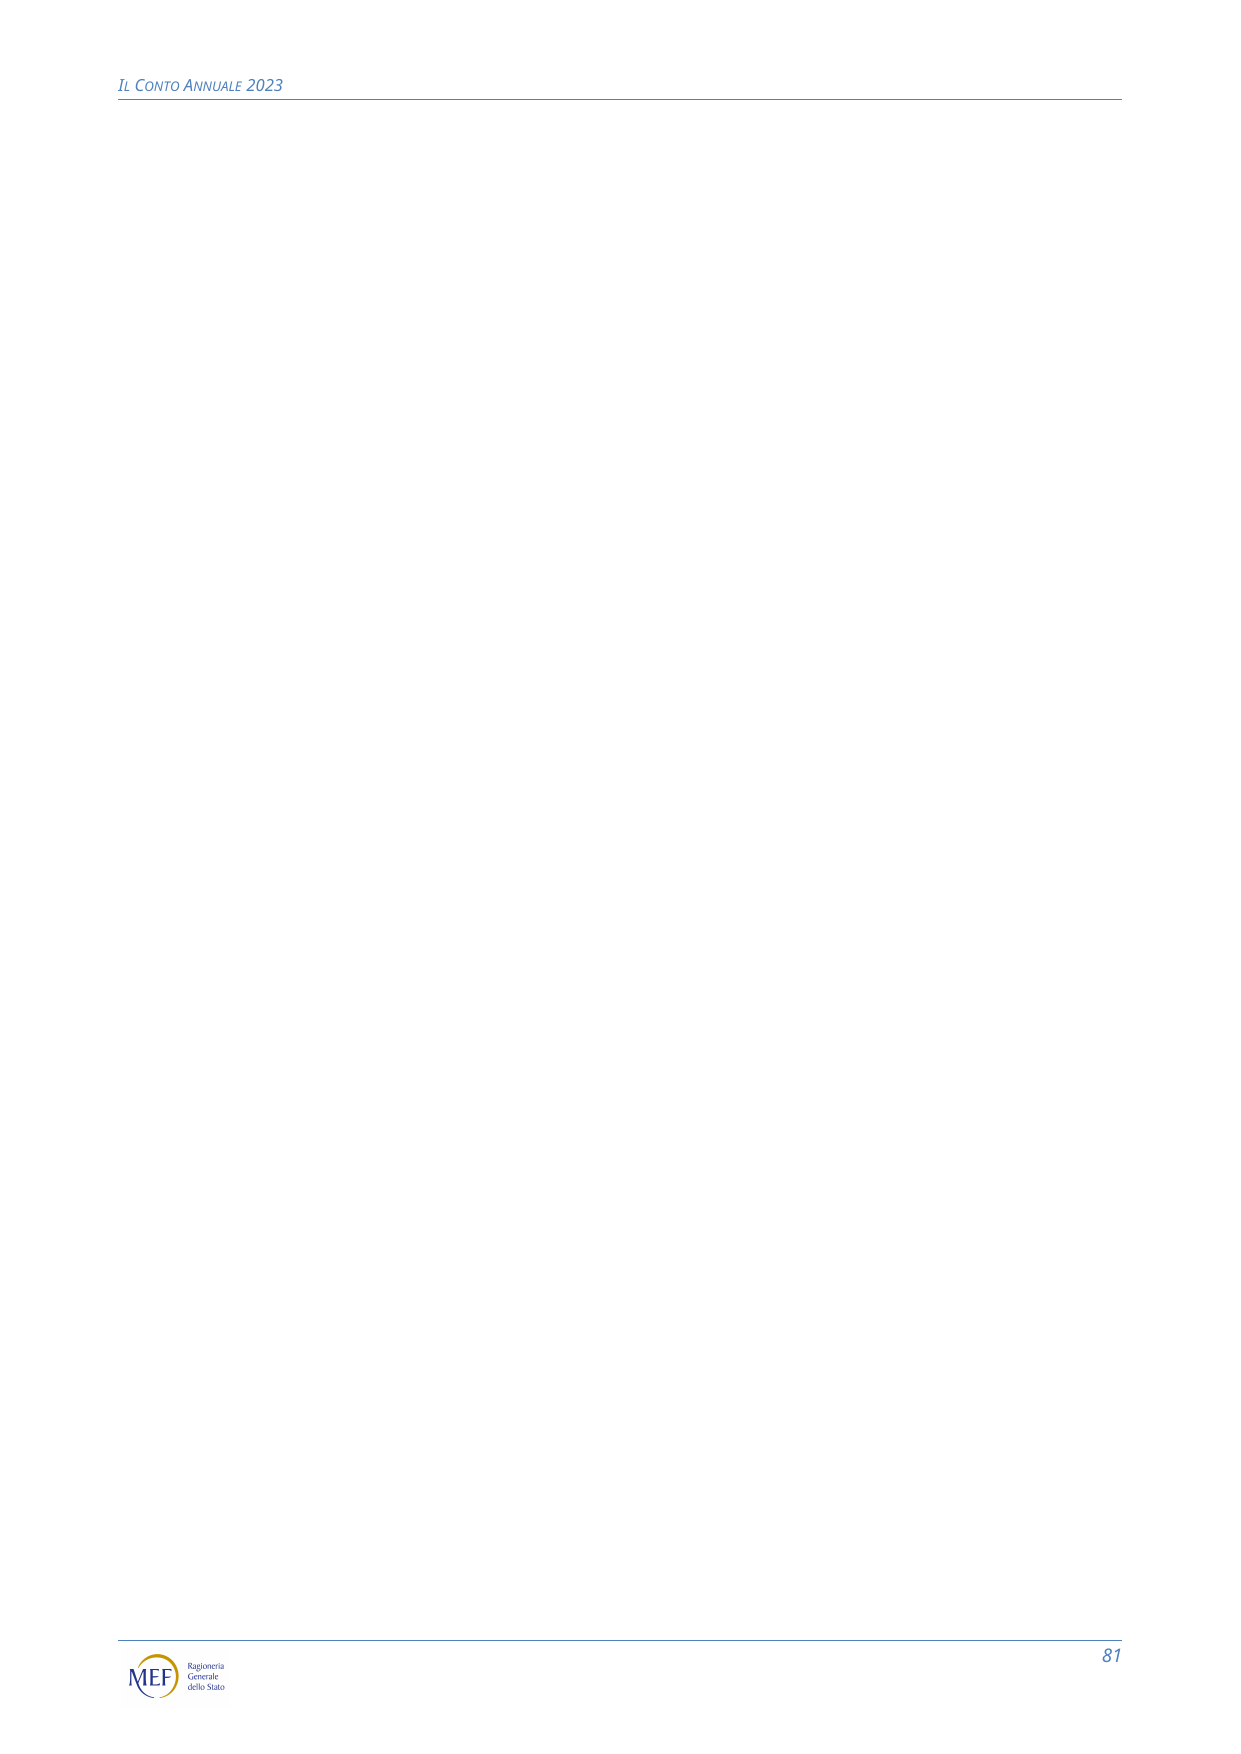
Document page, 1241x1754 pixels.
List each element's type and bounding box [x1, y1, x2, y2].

picture [120, 1645, 231, 1707]
